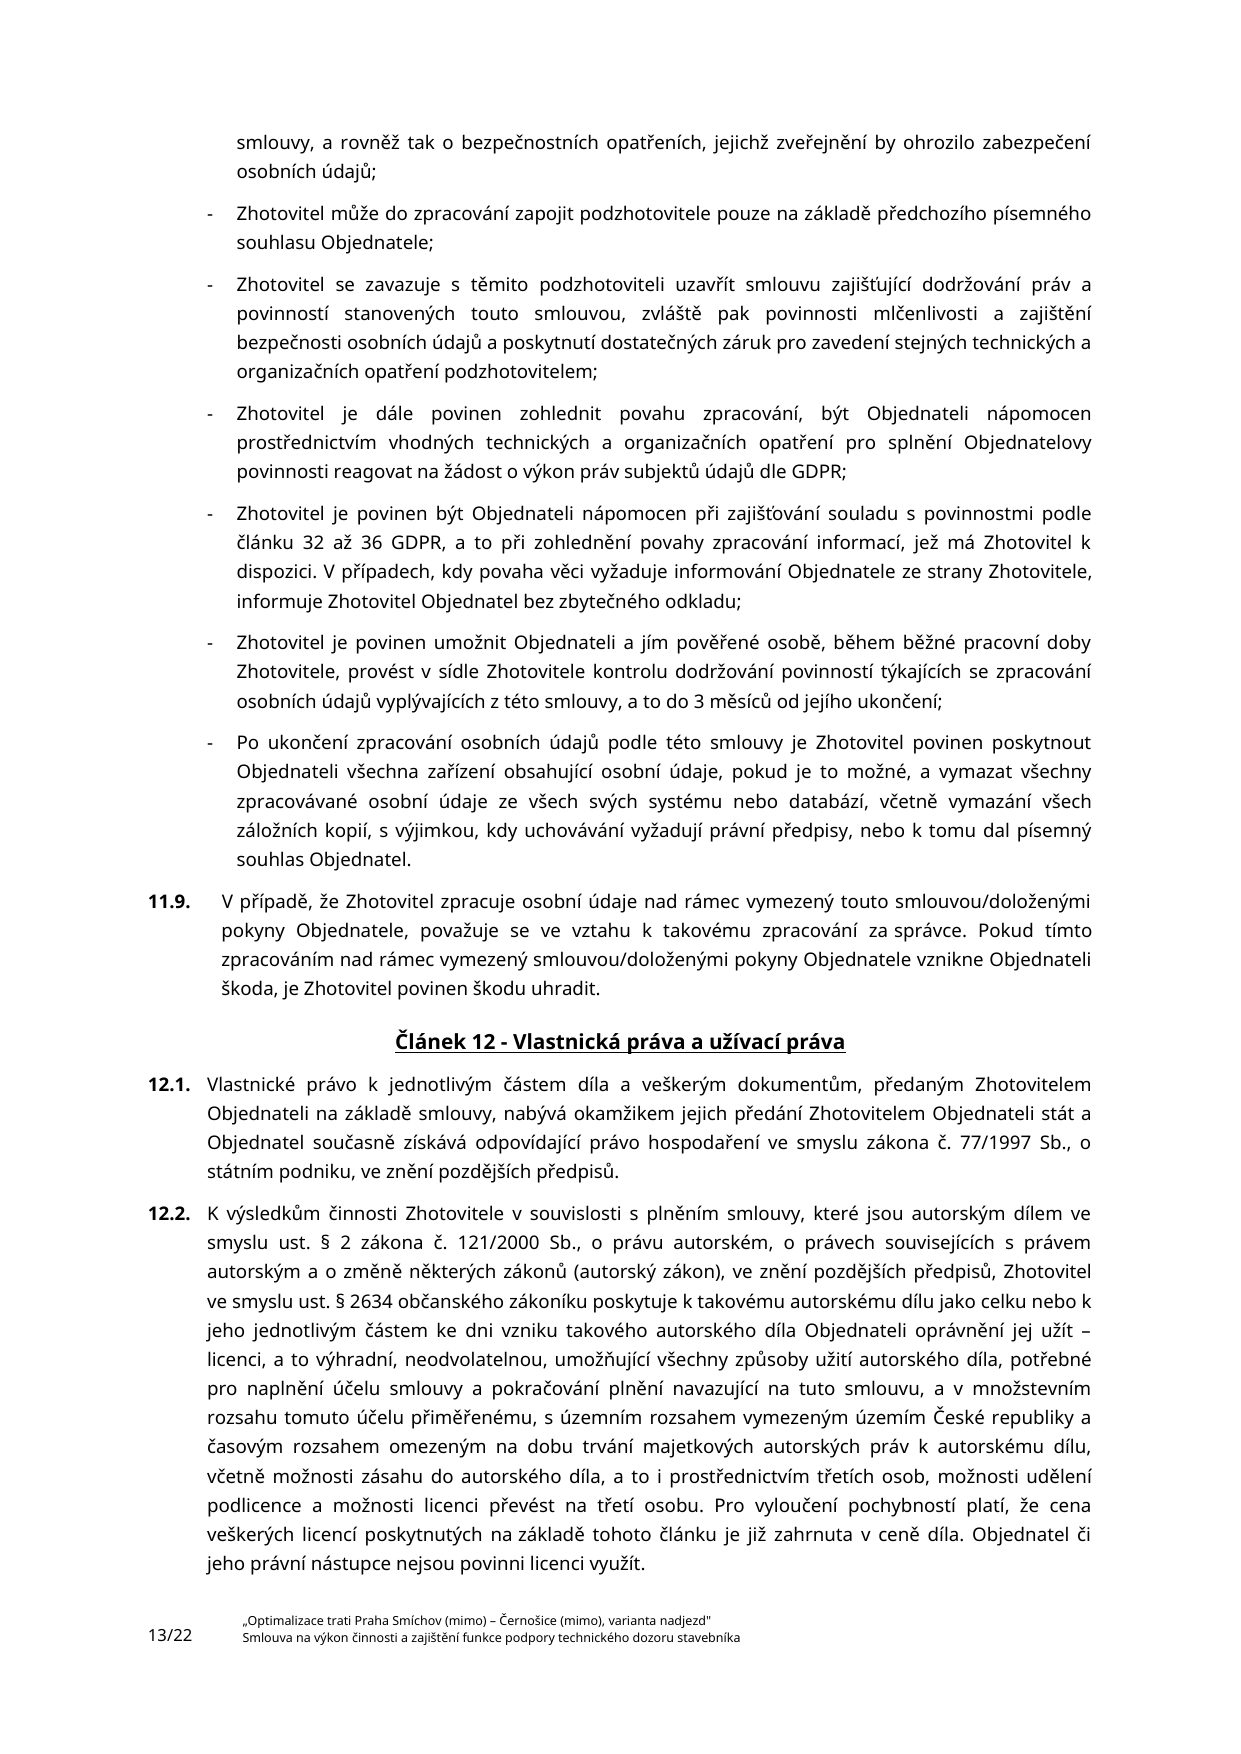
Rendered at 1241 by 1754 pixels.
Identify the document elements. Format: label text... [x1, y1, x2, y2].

text 12.1. Vlastnické právo k jednotlivým částem díla a veškerým dokumentům, předaným Zhotovitelem Objednateli na základě smlouvy, nabývá okamžikem jejich předání Zhotovitelem Objednateli stát a Objednatel současně získává odpovídající právo hospodaření ve smyslu zákona č. 77/1997 Sb., o státním podniku, ve znění pozdějších předpisů. [148, 1068, 1092, 1185]
subtitle Článek 12 - Vlastnická práva a užívací práva [148, 1026, 1092, 1056]
text - Zhotovitel je dále povinen zohlednit povahu zpracování, být Objednateli nápomocen prostřednictvím vhodných technických a organizačních opatření pro splnění Objednatelovy povinnosti reagovat na žádost o výkon práv subjektů údajů dle GDPR; [207, 397, 1092, 485]
text - Zhotovitel se zavazuje s těmito podzhotoviteli uzavřít smlouvu zajišťující dodržování práv a povinností stanovených touto smlouvou, zvláště pak povinnosti mlčenlivosti a zajištění bezpečnosti osobních údajů a poskytnutí dostatečných záruk pro zavedení stejných technických a organizačních opatření podzhotovitelem; [207, 268, 1092, 385]
text - Zhotovitel může do zpracování zapojit podzhotovitele pouze na základě předchozího písemného souhlasu Objednatele; [207, 197, 1092, 256]
text - Po ukončení zpracování osobních údajů podle této smlouvy je Zhotovitel povinen poskytnout Objednateli všechna zařízení obsahující osobní údaje, pokud je to možné, a vymazat všechny zpracovávané osobní údaje ze všech svých systému nebo databází, včetně vymazání všech záložních kopií, s výjimkou, kdy uchovávání vyžadují právní předpisy, nebo k tomu dal písemný souhlas Objednatel. [207, 726, 1092, 872]
text - Zhotovitel je povinen být Objednateli nápomocen při zajišťování souladu s povinnostmi podle článku 32 až 36 GDPR, a to při zohlednění povahy zpracování informací, jež má Zhotovitel k dispozici. V případech, kdy povaha věci vyžaduje informování Objednatele ze strany Zhotovitele, informuje Zhotovitel Objednatel bez zbytečného odkladu; [207, 497, 1092, 614]
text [207, 126, 1092, 185]
text 12.2. K výsledkům činnosti Zhotovitele v souvislosti s plněním smlouvy, které jsou autorským dílem ve smyslu ust. § 2 zákona č. 121/2000 Sb., o právu autorském, o právech souvisejících s právem autorským a o změně některých zákonů (autorský zákon), ve znění pozdějších předpisů, Zhotovitel ve smyslu ust. § 2634 občanského zákoníku poskytuje k takovému autorskému dílu jako celku nebo k jeho jednotlivým částem ke dni vzniku takového autorského díla Objednateli oprávnění jej užít – licenci, a to výhradní, neodvolatelnou, umožňující všechny způsoby užití autorského díla, potřebné pro naplnění účelu smlouvy a pokračování plnění navazující na tuto smlouvu, a v množstevním rozsahu tomuto účelu přiměřenému, s územním rozsahem vymezeným územím České republiky a časovým rozsahem omezeným na dobu trvání majetkových autorských práv k autorskému dílu, včetně možnosti zásahu do autorského díla, a to i prostřednictvím třetích osob, možnosti udělení podlicence a možnosti licenci převést na třetí osobu. Pro vyloučení pochybností platí, že cena veškerých licencí poskytnutých na základě tohoto článku je již zahrnuta v ceně díla. Objednatel či jeho právní nástupce nejsou povinni licenci využít. [148, 1197, 1092, 1576]
text - Zhotovitel je povinen umožnit Objednateli a jím pověřené osobě, během běžné pracovní doby Zhotovitele, provést v sídle Zhotovitele kontrolu dodržování povinností týkajících se zpracování osobních údajů vyplývajících z této smlouvy, a to do 3 měsíců od jejího ukončení; [207, 626, 1092, 714]
text 11.9. V případě, že Zhotovitel zpracuje osobní údaje nad rámec vymezený touto smlouvou/doloženými pokyny Objednatele, považuje se ve vztahu k takovému zpracování za správce. Pokud tímto zpracováním nad rámec vymezený smlouvou/doloženými pokyny Objednatele vznikne Objednateli škoda, je Zhotovitel povinen škodu uhradit. [148, 885, 1092, 1001]
